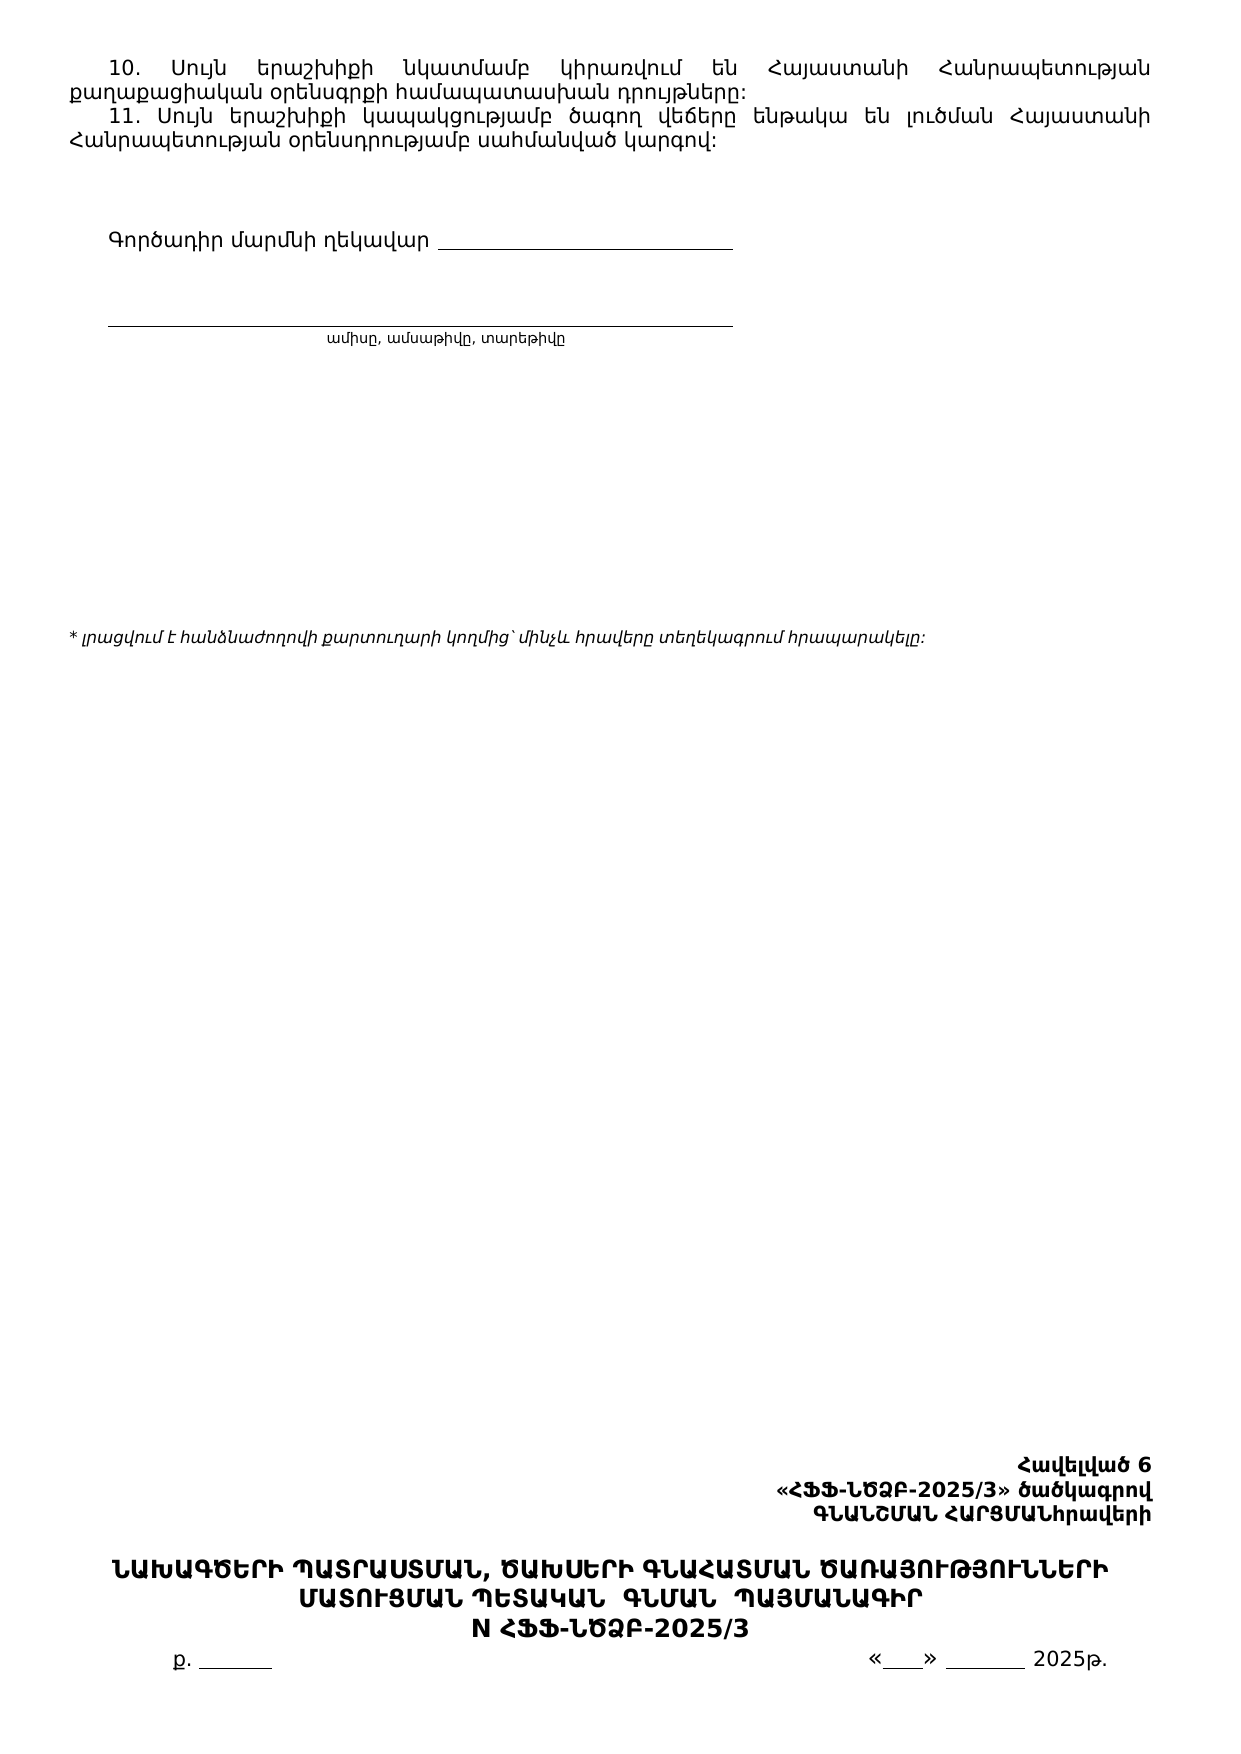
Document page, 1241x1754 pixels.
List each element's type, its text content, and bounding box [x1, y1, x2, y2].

text ԳՆԱՆՇՄԱՆ ՀԱՐՑՄԱՆհրավերի [69, 1502, 1152, 1526]
text ՄԱՏՈՒՑՄԱՆ ՊԵՏԱԿԱՆ ԳՆՄԱՆ ՊԱՅՄԱՆԱԳԻՐ [54, 1584, 1152, 1614]
text * լրացվում է հանձնաժողովի քարտուղարի կողմից` մինչև հրավերը տեղեկագրում հրապարակելը: [69, 626, 1152, 648]
text 11. Սույն երաշխիքի կապակցությամբ ծագող վեճերը ենթակա են լուծման Հայաստանի Հանրապետության օրենսդրությամբ սահմանված կարգով: [69, 104, 1152, 153]
text Գործադիր մարմնի ղեկավար [69, 228, 1152, 252]
text ՆԱԽԱԳԾԵՐԻ ՊԱՏՐԱՍՏՄԱՆ, ԾԱԽՍԵՐԻ ԳՆԱՀԱՏՄԱՆ ԾԱՌԱՅՈՒԹՅՈՒՆՆԵՐԻ [54, 1555, 1152, 1584]
text N ՀՖՖ-ՆԾՁԲ-2025/3 [54, 1614, 1152, 1643]
text ք. « » 2025թ. [54, 1643, 1152, 1672]
text «ՀՖՖ-ՆԾՁԲ-2025/3» ծածկագրով [69, 1478, 1152, 1502]
text ամիսը, ամսաթիվը, տարեթիվը [69, 329, 1152, 359]
text Հավելված 6 [69, 1453, 1152, 1478]
text 10. Սույն երաշխիքի նկատմամբ կիրառվում են Հայաստանի Հանրապետության քաղաքացիական օրենսգրքի համապատասխան դրույթները: [69, 56, 1152, 104]
